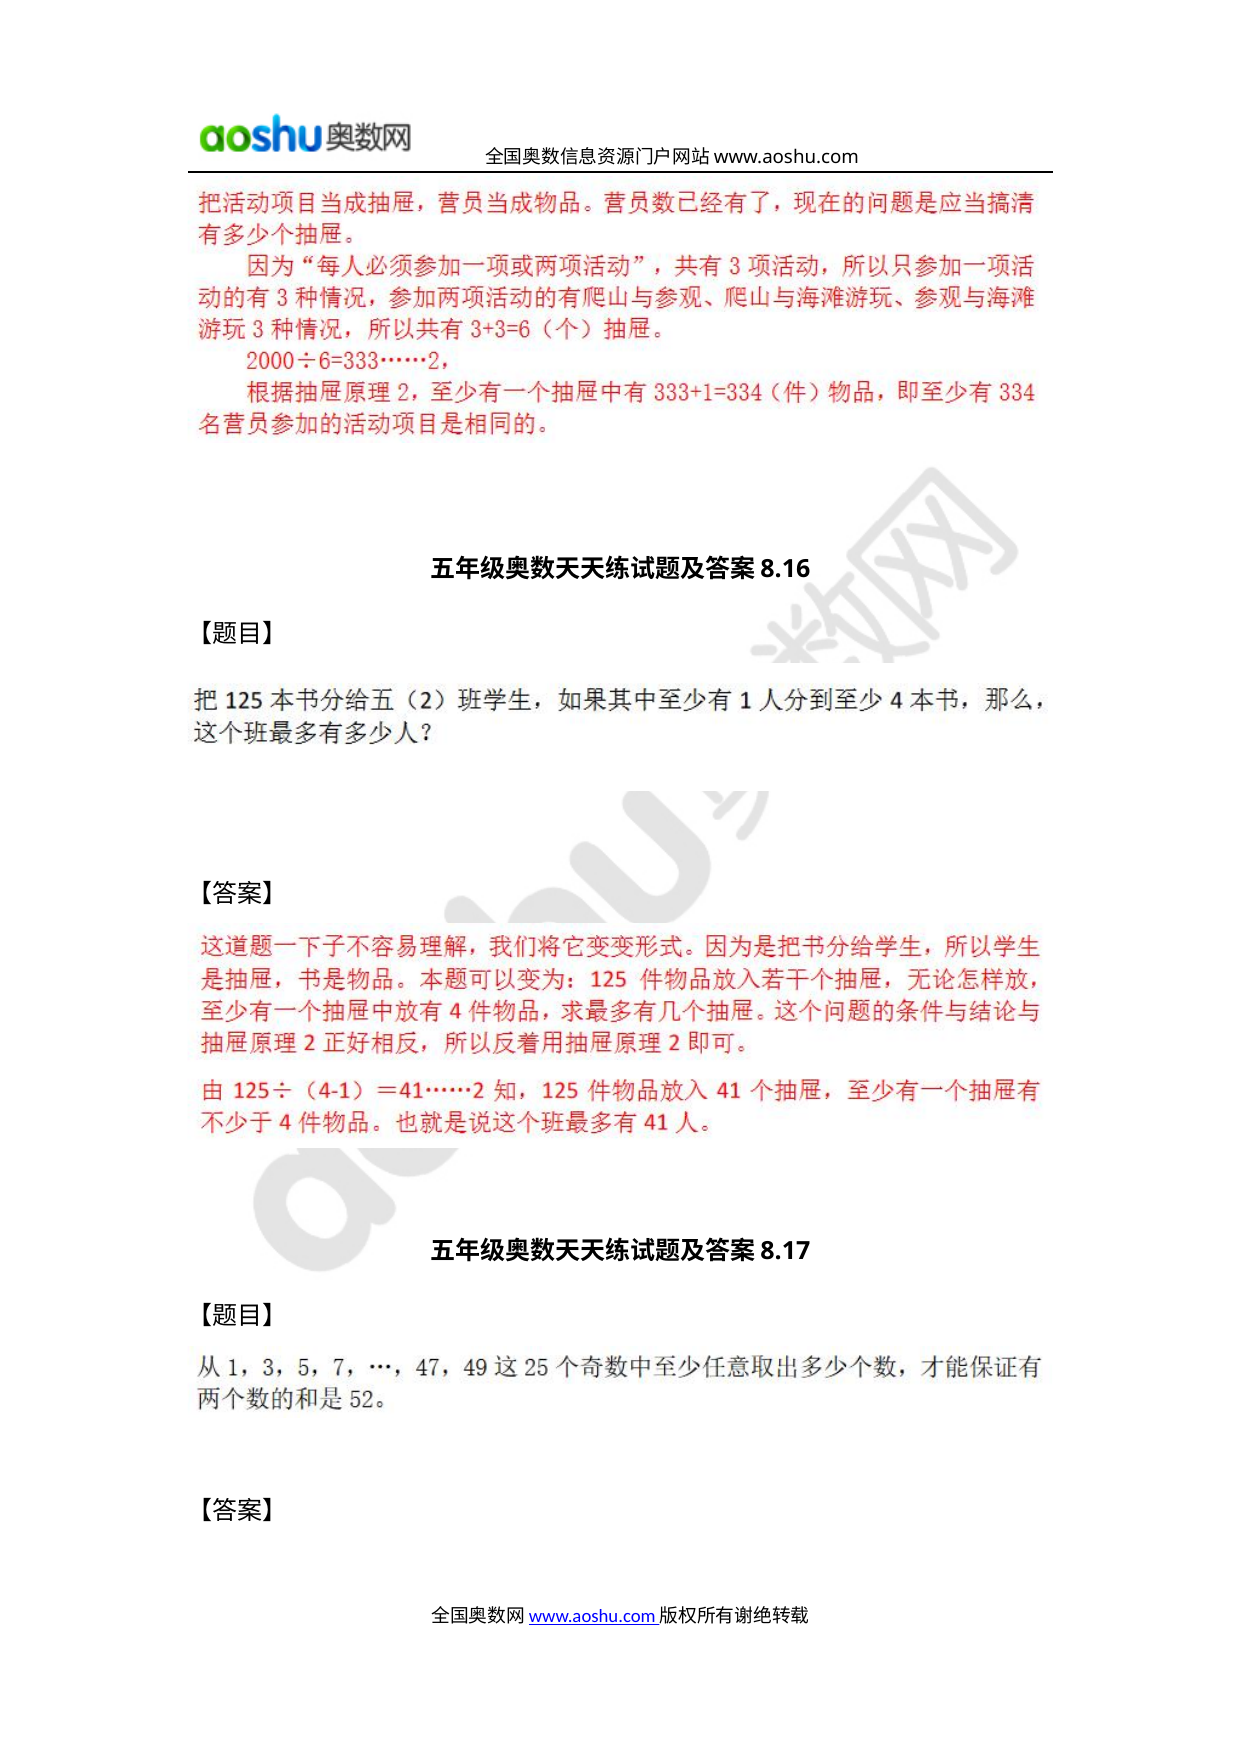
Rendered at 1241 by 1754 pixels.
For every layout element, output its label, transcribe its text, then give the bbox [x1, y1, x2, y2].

text 【答案】 [187, 859, 1053, 923]
text 五年级奥数天天练试题及答案8.17 [187, 1216, 1053, 1281]
text 【题目】 [187, 599, 1053, 663]
text 【答案】 [187, 1476, 1053, 1541]
picture [187, 1346, 1053, 1418]
picture [187, 176, 1053, 534]
text 五年级奥数天天练试题及答案8.16 [187, 534, 1053, 599]
picture [187, 923, 1053, 1216]
picture [187, 88, 485, 164]
text 【题目】 [187, 1281, 1053, 1346]
picture [187, 663, 1053, 859]
